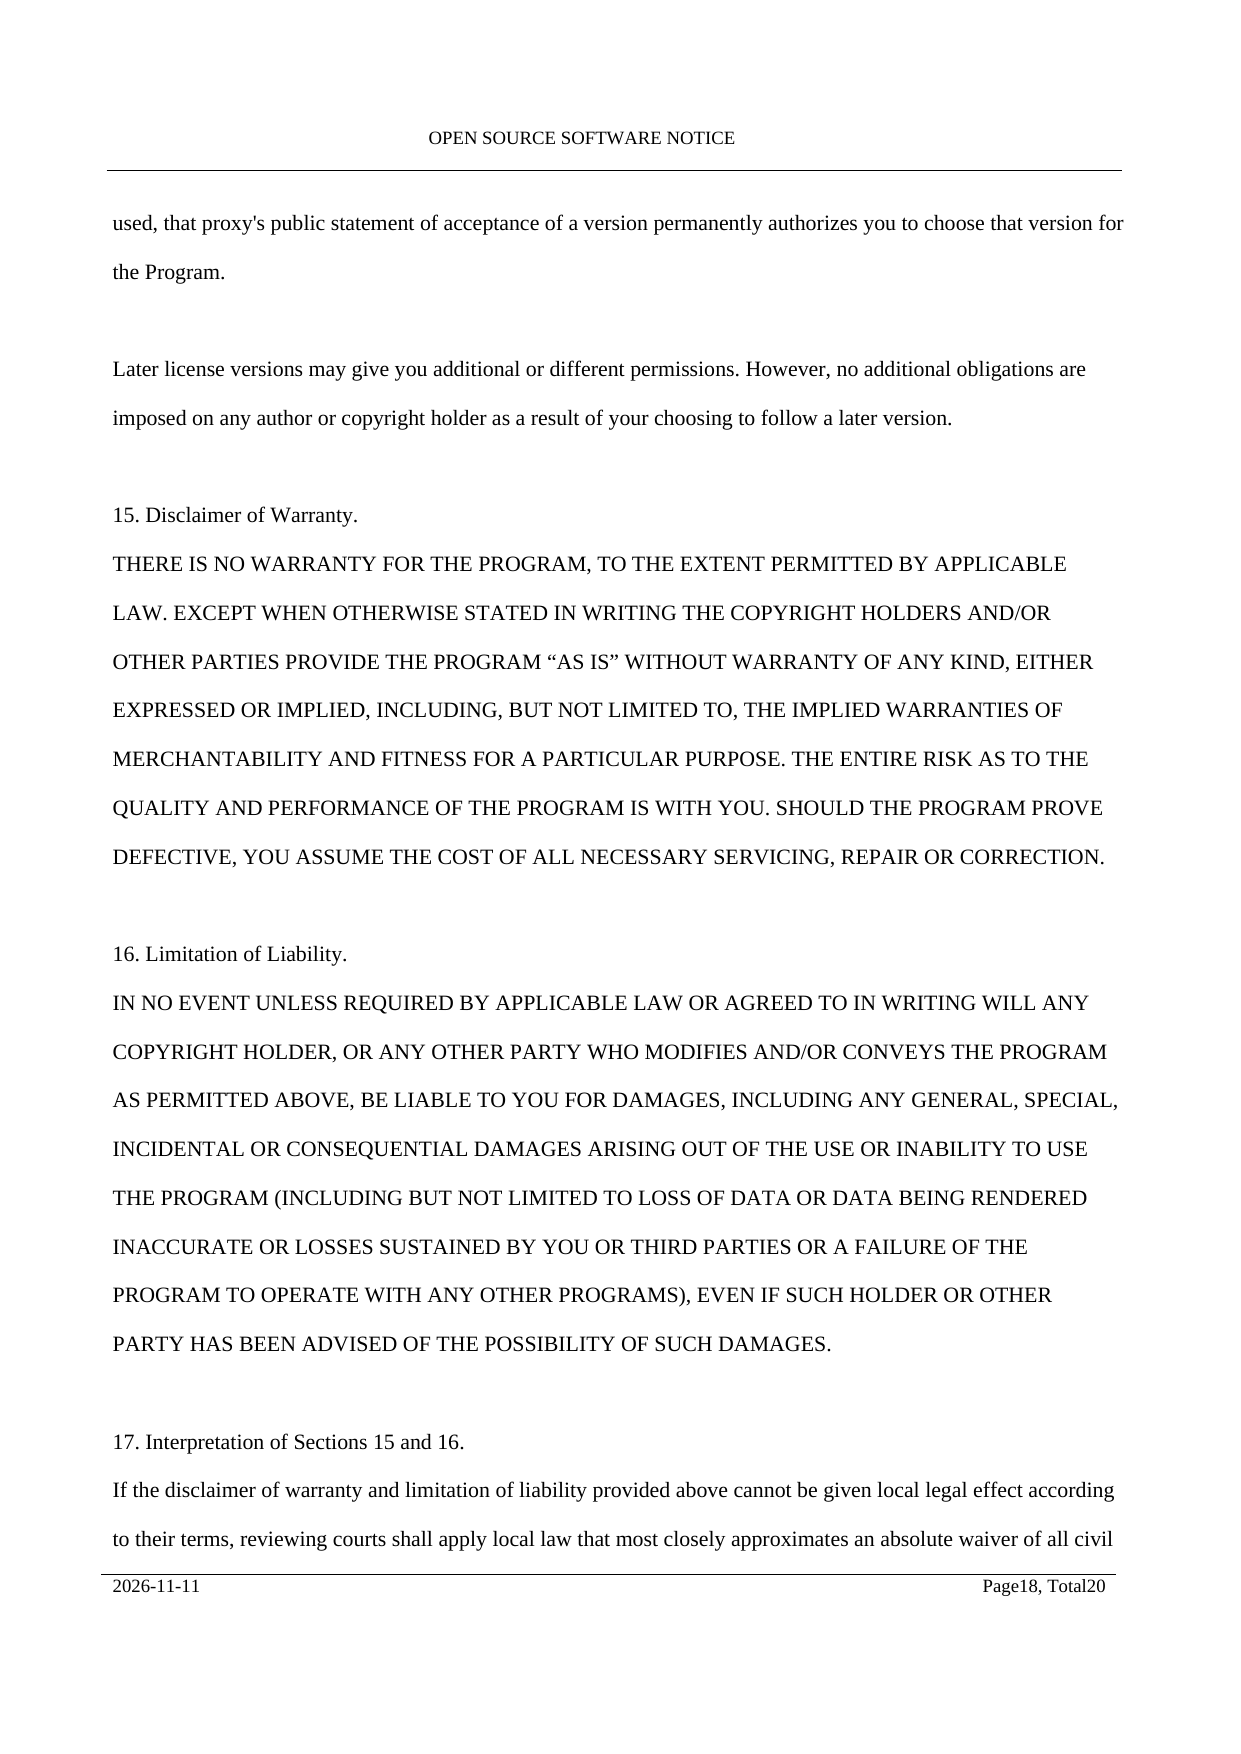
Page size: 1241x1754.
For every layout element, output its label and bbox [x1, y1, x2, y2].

text [112, 206, 1128, 1555]
